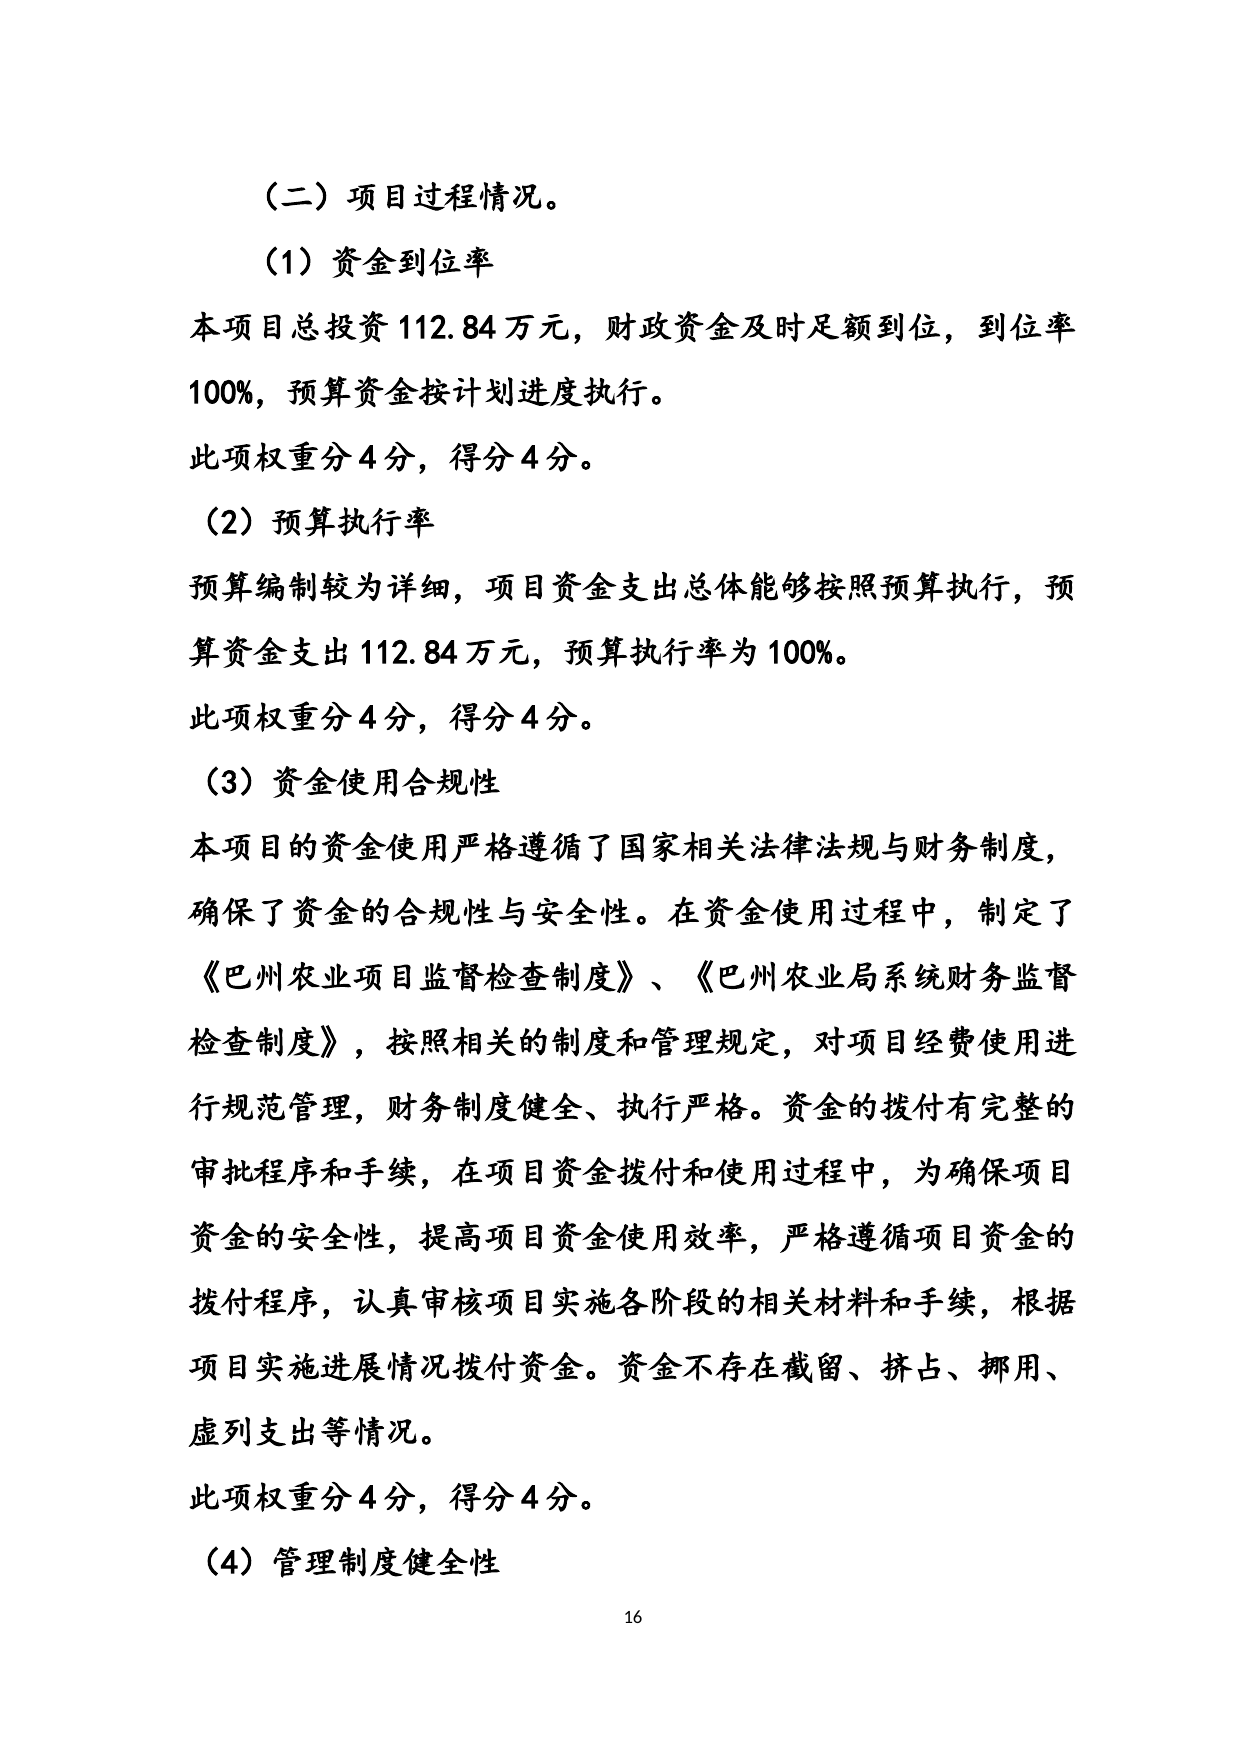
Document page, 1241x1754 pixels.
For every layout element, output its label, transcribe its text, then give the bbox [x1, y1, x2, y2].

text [187, 227, 1078, 1592]
text （二）项目过程情况。 [187, 162, 1078, 227]
